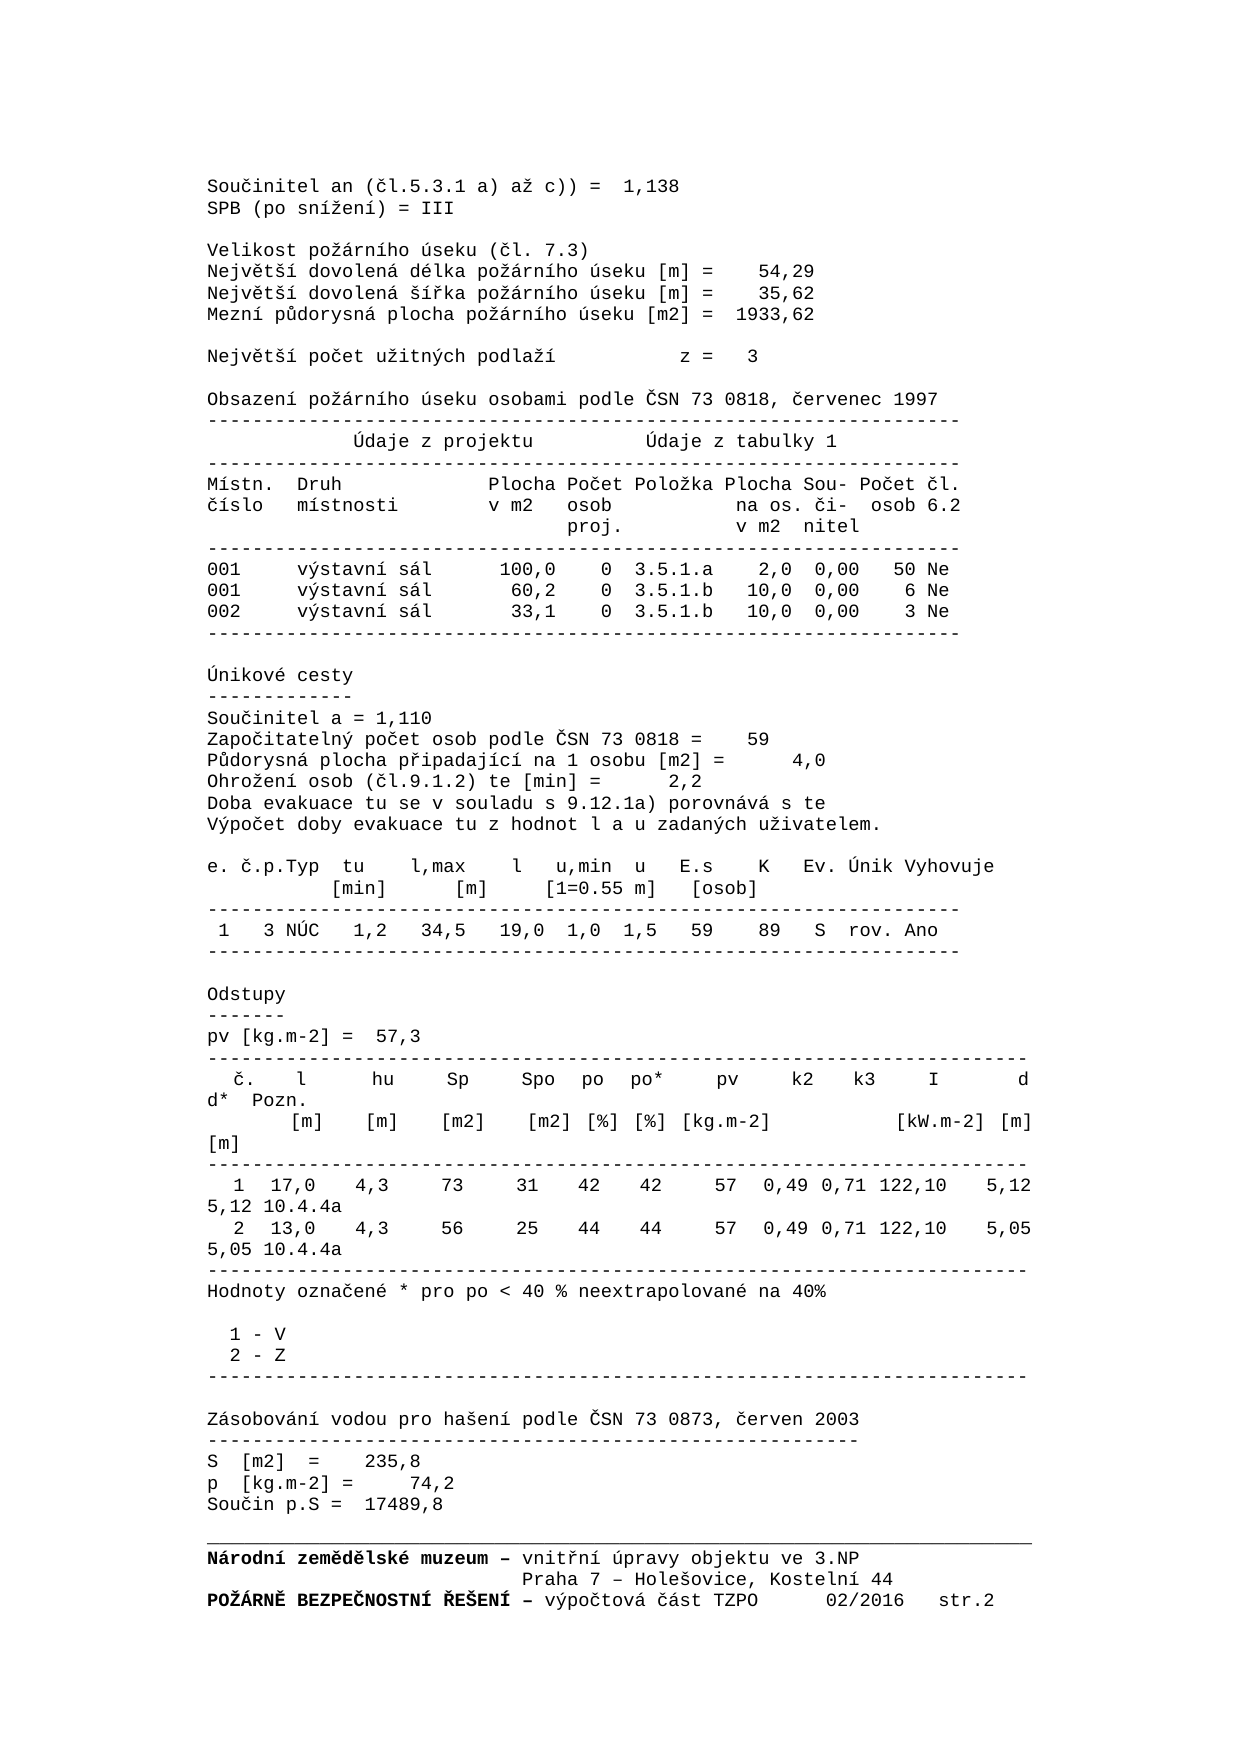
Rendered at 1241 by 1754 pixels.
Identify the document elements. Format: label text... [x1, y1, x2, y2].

text ------------------------------------------------------------------- [207, 942, 1033, 963]
text Velikost požárního úseku (čl. 7.3) [207, 241, 1033, 262]
text Únikové cesty [207, 666, 1033, 687]
text č. l hu Sp Spo po po* pv k2 k3 I d d* Pozn. [207, 1070, 1033, 1112]
text 002 výstavní sál 33,1 0 3.5.1.b 10,0 0,00 3 Ne [207, 602, 1033, 623]
text Zásobování vodou pro hašení podle ČSN 73 0873, červen 2003 [207, 1410, 1033, 1431]
text Započitatelný počet osob podle ČSN 73 0818 = 59 [207, 730, 1033, 751]
text Součinitel a = 1,110 [207, 708, 1033, 730]
text SPB (po snížení) = III [207, 198, 1033, 220]
text 1 17,0 4,3 73 31 42 42 57 0,49 0,71 122,10 5,12 5,12 10.4.4a [207, 1176, 1033, 1218]
text pv [kg.m-2] = 57,3 [207, 1027, 1033, 1048]
text 1 3 NÚC 1,2 34,5 19,0 1,0 1,5 59 89 S rov. Ano [207, 921, 1033, 942]
text Největší dovolená šířka požárního úseku [m] = 35,62 [207, 283, 1033, 305]
text [m] [m] [m2] [m2] [%] [%] [kg.m-2] [kW.m-2] [m] [m] [207, 1112, 1033, 1155]
text Doba evakuace tu se v souladu s 9.12.1a) porovnává s te [207, 793, 1033, 815]
text ------------------------------------------------------------------- [207, 900, 1033, 921]
text Ohrožení osob (čl.9.1.2) te [min] = 2,2 [207, 772, 1033, 793]
text S [m2] = 235,8 [207, 1452, 1033, 1473]
text Součin p.S = 17489,8 [207, 1495, 1033, 1516]
text p [kg.m-2] = 74,2 [207, 1473, 1033, 1495]
text Největší dovolená délka požárního úseku [m] = 54,29 [207, 262, 1033, 283]
text ------------- [207, 687, 1033, 708]
text ------------------------------------------------------------------- [207, 411, 1033, 432]
text ------------------------------------------------------------------- [207, 623, 1033, 645]
text ------------------------------------------------------------------- [207, 453, 1033, 475]
text 001 výstavní sál 100,0 0 3.5.1.a 2,0 0,00 50 Ne [207, 560, 1033, 581]
text Součinitel an (čl.5.3.1 a) až c)) = 1,138 [207, 177, 1033, 198]
text Obsazení požárního úseku osobami podle ČSN 73 0818, červenec 1997 [207, 390, 1033, 411]
text ------- [207, 1006, 1033, 1027]
text [min] [m] [1=0.55 m] [osob] [207, 878, 1033, 900]
text ------------------------------------------------------------------------- [207, 1155, 1033, 1176]
text Hodnoty označené * pro po < 40 % neextrapolované na 40% [207, 1282, 1033, 1303]
text ------------------------------------------------------------------- [207, 538, 1033, 560]
text Mezní půdorysná plocha požárního úseku [m2] = 1933,62 [207, 305, 1033, 326]
text Výpočet doby evakuace tu z hodnot l a u zadaných uživatelem. [207, 815, 1033, 836]
text Údaje z projektu Údaje z tabulky 1 [207, 432, 1033, 453]
text ------------------------------------------------------------------------- [207, 1261, 1033, 1282]
text 001 výstavní sál 60,2 0 3.5.1.b 10,0 0,00 6 Ne [207, 581, 1033, 602]
text ---------------------------------------------------------- [207, 1431, 1033, 1452]
text číslo místnosti v m2 osob na os. či- osob 6.2 [207, 496, 1033, 517]
text ------------------------------------------------------------------------- [207, 1048, 1033, 1070]
text ------------------------------------------------------------------------- [207, 1367, 1033, 1388]
text 2 13,0 4,3 56 25 44 44 57 0,49 0,71 122,10 5,05 5,05 10.4.4a [207, 1218, 1033, 1261]
text Odstupy [207, 985, 1033, 1006]
text Místn. Druh Plocha Počet Položka Plocha Sou- Počet čl. [207, 475, 1033, 496]
text 2 - Z [207, 1346, 1033, 1367]
text Největší počet užitných podlaží z = 3 [207, 347, 1033, 368]
text e. č.p.Typ tu l,max l u,min u E.s K Ev. Únik Vyhovuje [207, 857, 1033, 878]
text proj. v m2 nitel [207, 517, 1033, 538]
text Půdorysná plocha připadající na 1 osobu [m2] = 4,0 [207, 751, 1033, 772]
text 1 - V [207, 1325, 1033, 1346]
